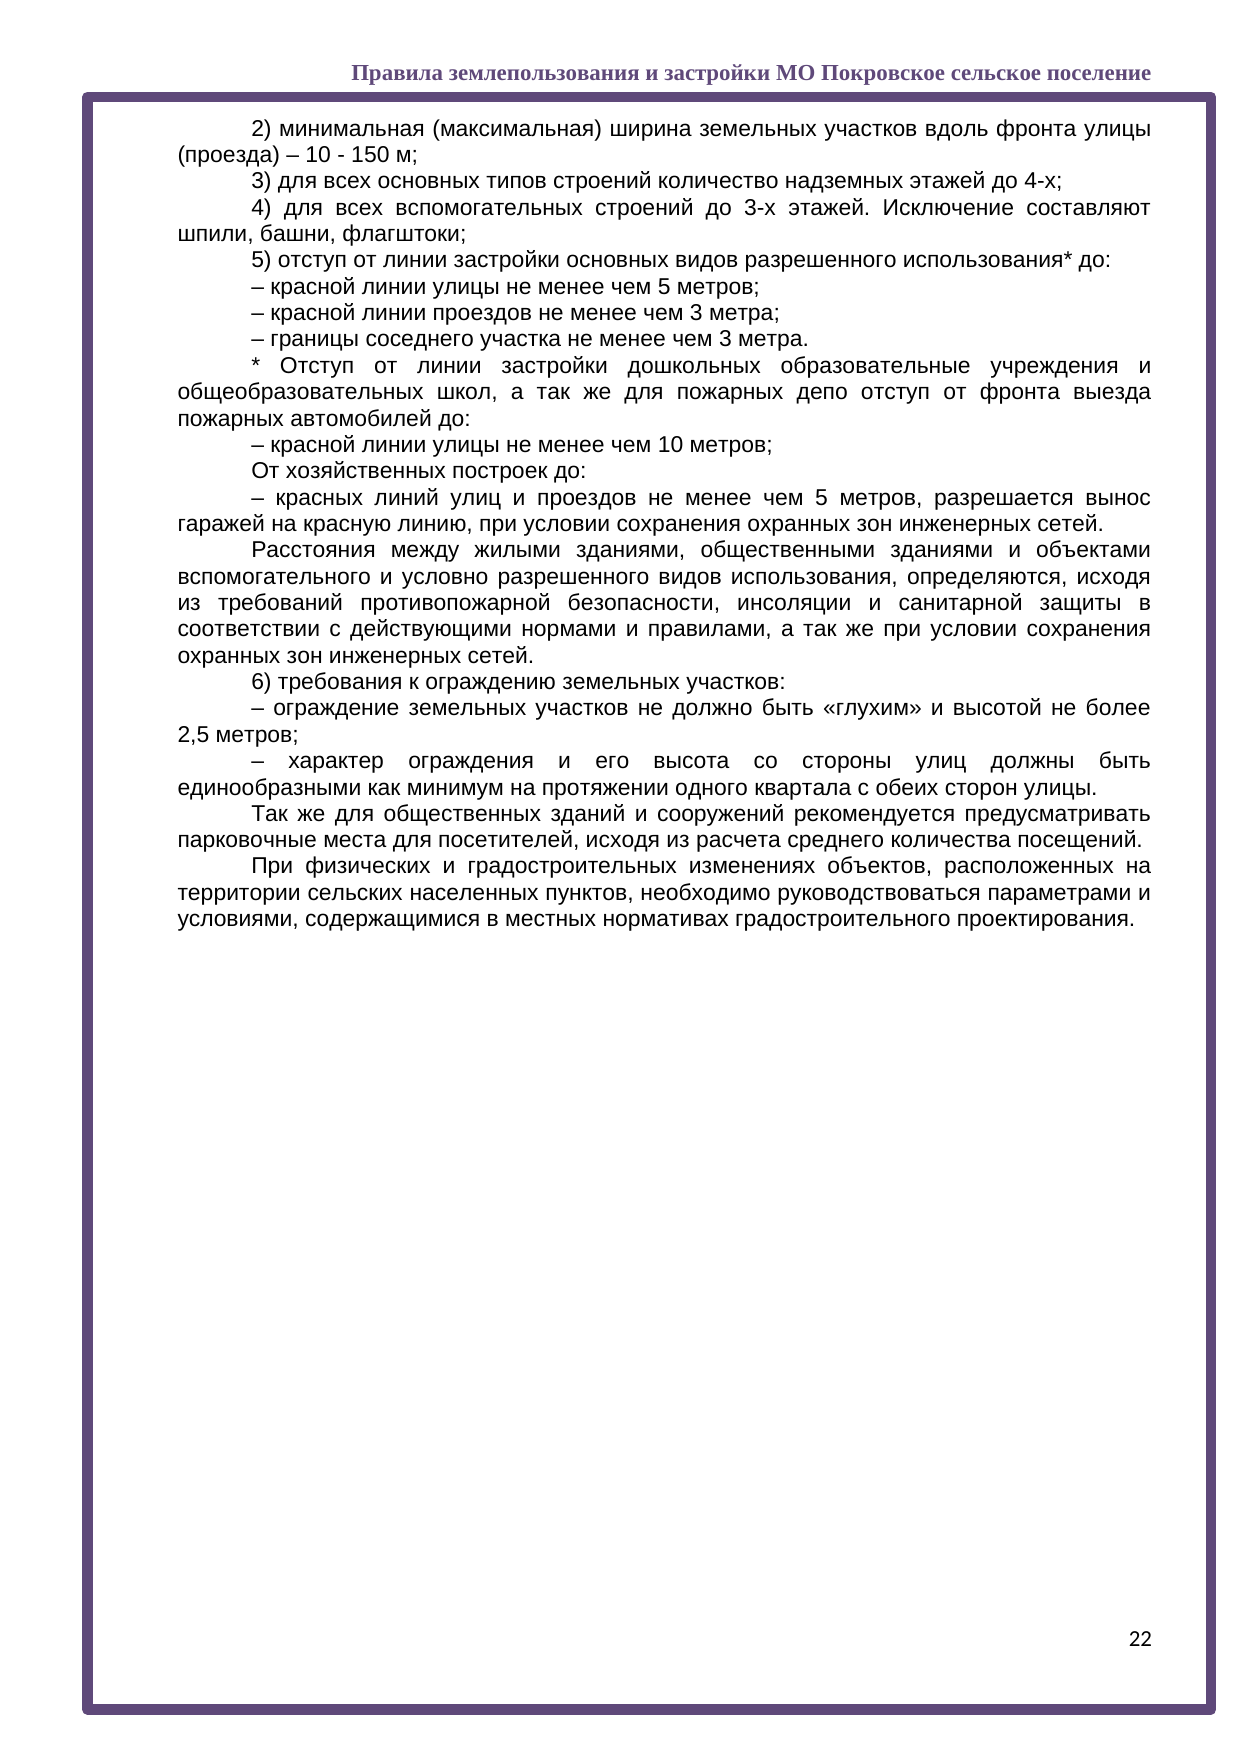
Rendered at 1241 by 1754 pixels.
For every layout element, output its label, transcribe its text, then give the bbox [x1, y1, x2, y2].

text От хозяйственных построек до: [177, 457, 1152, 483]
text 6) требования к ограждению земельных участков: [177, 668, 1152, 694]
text – красной линии проездов не менее чем 3 метра; [177, 299, 1152, 325]
text – красной линии улицы не менее чем 5 метров; [177, 273, 1152, 299]
text 5) отступ от линии застройки основных видов разрешенного использования* до: [177, 246, 1152, 273]
text * Отступ от линии застройки дошкольных образовательные учреждения и общеобразовательных школ, а так же для пожарных депо отступ от фронта выезда пожарных автомобилей до: [177, 352, 1152, 431]
text 3) для всех основных типов строений количество надземных этажей до 4-х; [177, 167, 1152, 194]
text – красных линий улиц и проездов не менее чем 5 метров, разрешается вынос гаражей на красную линию, при условии сохранения охранных зон инженерных сетей. [177, 483, 1152, 536]
text Так же для общественных зданий и сооружений рекомендуется предусматривать парковочные места для посетителей, исходя из расчета среднего количества посещений. [177, 800, 1152, 852]
text – ограждение земельных участков не должно быть «глухим» и высотой не более 2,5 метров; [177, 694, 1152, 747]
text 2) минимальная (максимальная) ширина земельных участков вдоль фронта улицы (проезда) – 10 - 150 м; [177, 114, 1152, 167]
text – красной линии улицы не менее чем 10 метров; [177, 431, 1152, 457]
text – характер ограждения и его высота со стороны улиц должны быть единообразными как минимум на протяжении одного квартала с обеих сторон улицы. [177, 747, 1152, 800]
text При физических и градостроительных изменениях объектов, расположенных на территории сельских населенных пунктов, необходимо руководствоваться параметрами и условиями, содержащимися в местных нормативах градостроительного проектирования. [177, 852, 1152, 932]
text – границы соседнего участка не менее чем 3 метра. [177, 325, 1152, 352]
text Расстояния между жилыми зданиями, общественными зданиями и объектами вспомогательного и условно разрешенного видов использования, определяются, исходя из требований противопожарной безопасности, инсоляции и санитарной защиты в соответствии с действующими нормами и правилами, а так же при условии сохранения охранных зон инженерных сетей. [177, 536, 1152, 668]
text 4) для всех вспомогательных строений до 3-х этажей. Исключение составляют шпили, башни, флагштоки; [177, 194, 1152, 246]
